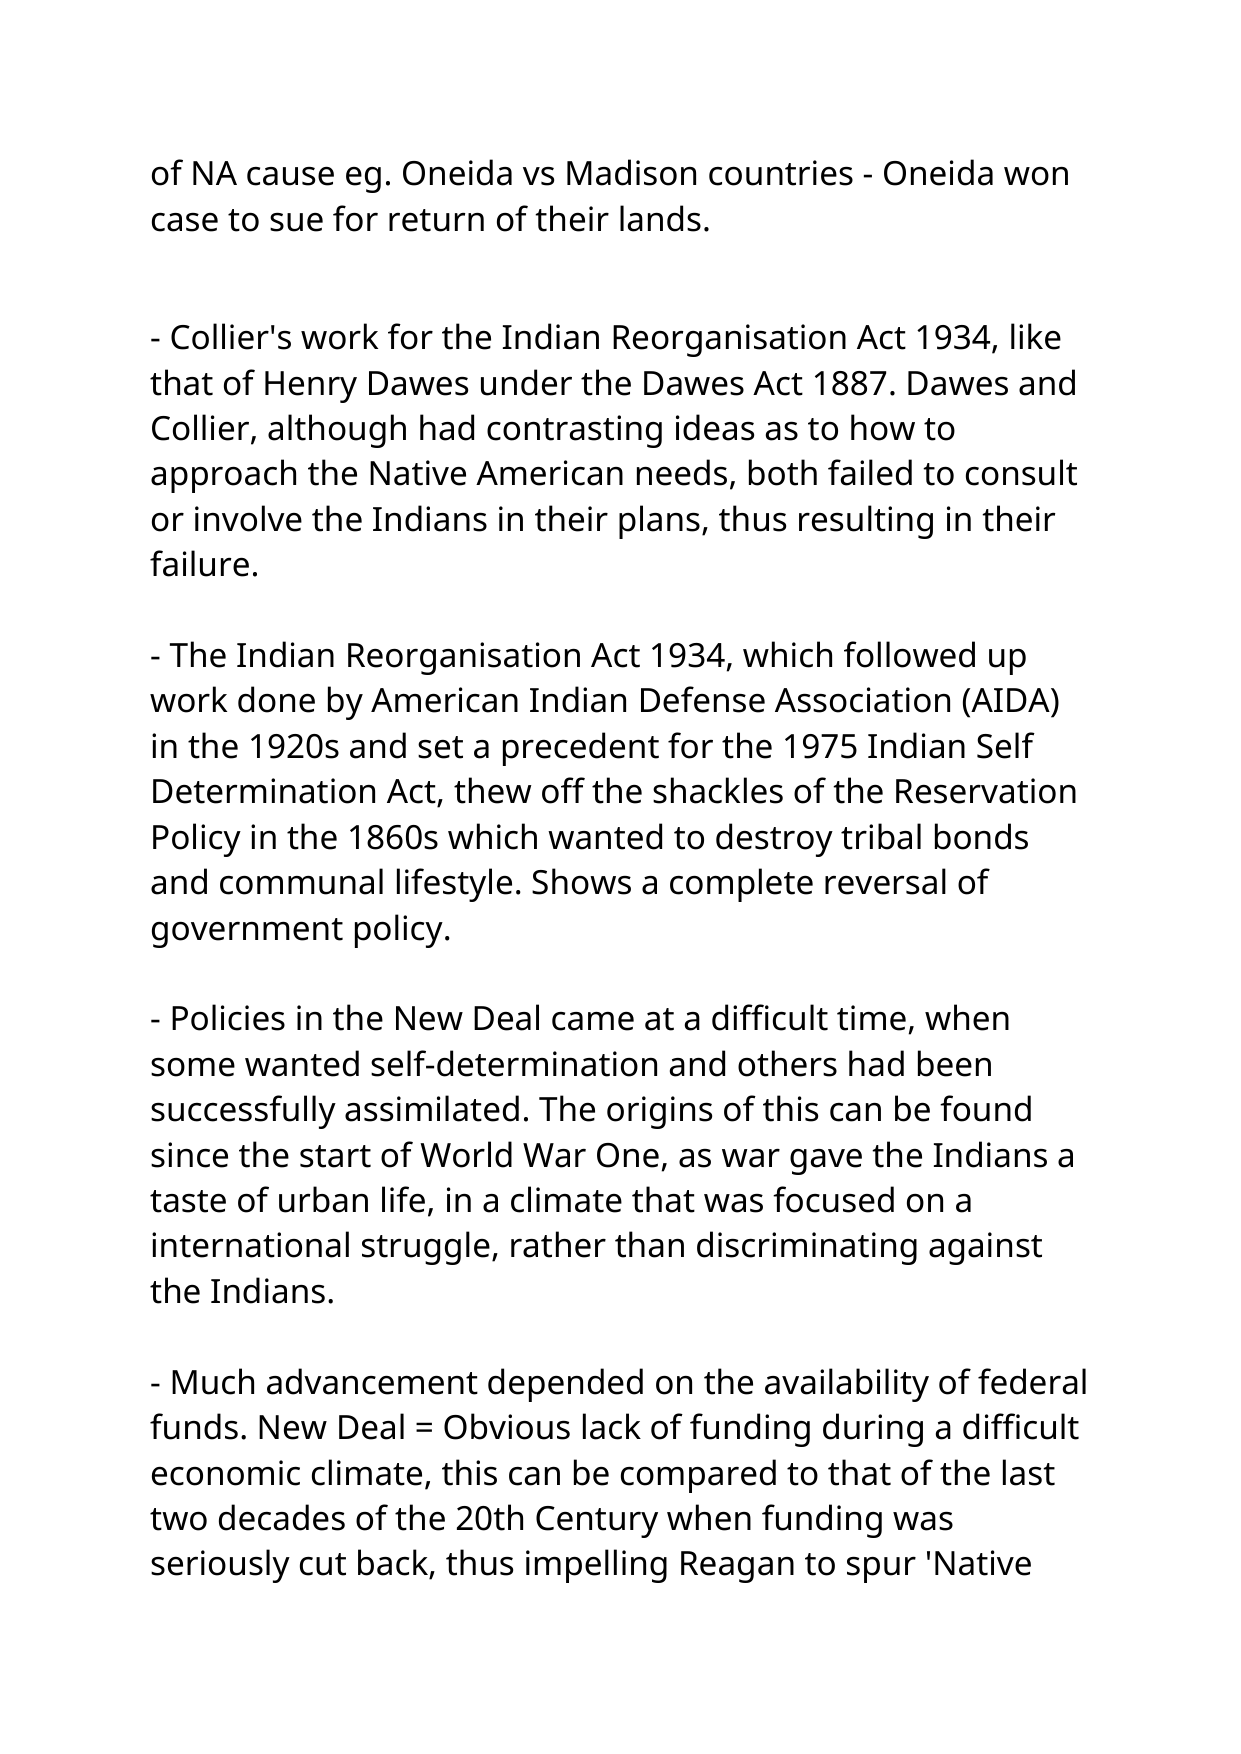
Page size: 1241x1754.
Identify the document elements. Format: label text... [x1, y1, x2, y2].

text - Collier's work for the Indian Reorganisation Act 1934, like that of Henry Dawes under the Dawes Act 1887. Dawes and Collier, although had contrasting ideas as to how to approach the Native American needs, both failed to consult or involve the Indians in their plans, thus resulting in their failure. [150, 314, 1090, 586]
text - The Indian Reorganisation Act 1934, which followed up work done by American Indian Defense Association (AIDA) in the 1920s and set a precedent for the 1975 Indian Self Determination Act, thew off the shackles of the Reservation Policy in the 1860s which wanted to destroy tribal bonds and communal lifestyle. Shows a complete reversal of government policy. [150, 632, 1090, 950]
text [150, 150, 1090, 241]
text - Policies in the New Deal came at a difficult time, when some wanted self-determination and others had been successfully assimilated. The origins of this can be found since the start of World War One, as war gave the Indians a taste of urban life, in a climate that was focused on a international struggle, rather than discriminating against the Indians. [150, 995, 1090, 1313]
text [150, 1358, 1090, 1586]
